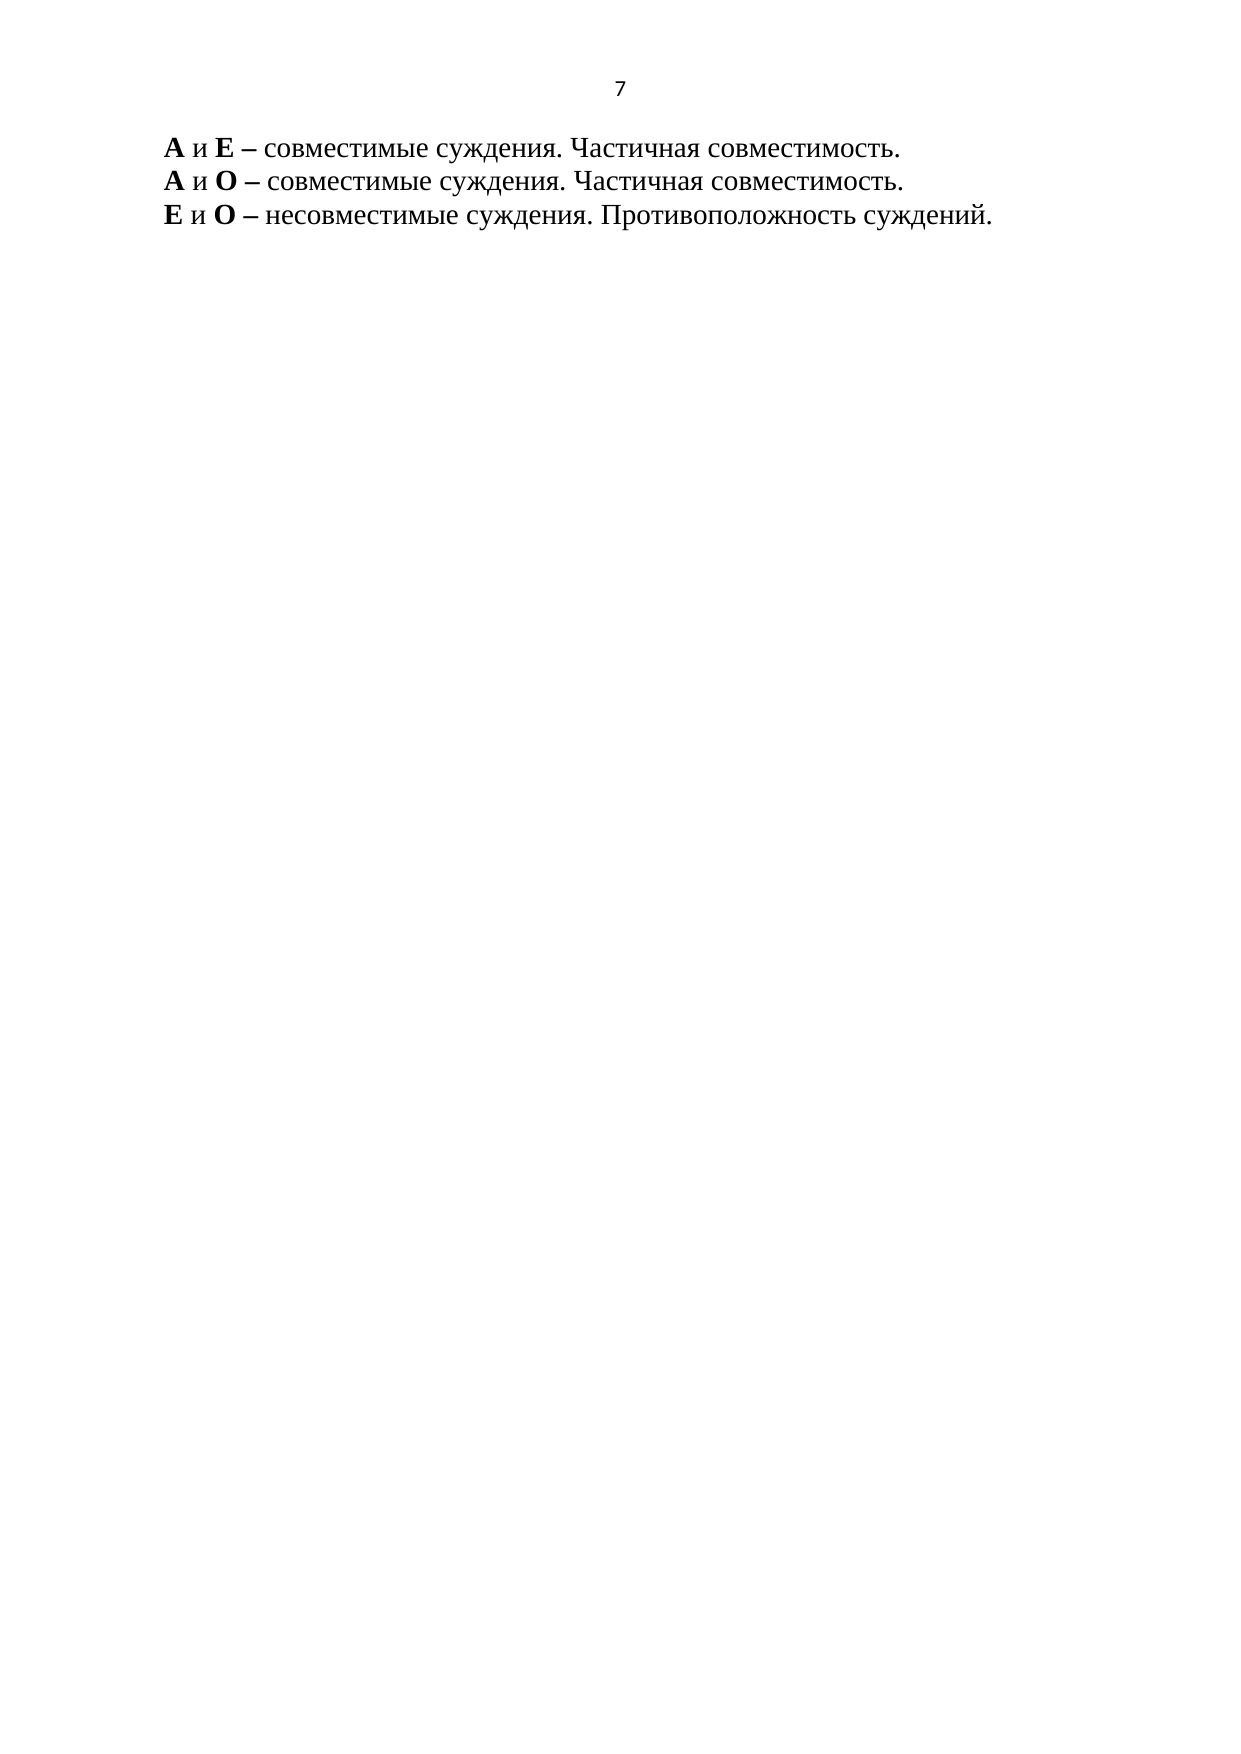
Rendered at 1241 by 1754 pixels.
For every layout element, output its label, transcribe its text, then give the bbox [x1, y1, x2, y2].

text А и О – совместимые суждения. Частичная совместимость. [75, 163, 1165, 197]
text А и Е – совместимые суждения. Частичная совместимость. [75, 130, 1165, 163]
text Е и О – несовместимые суждения. Противоположность суждений. [75, 197, 1165, 230]
